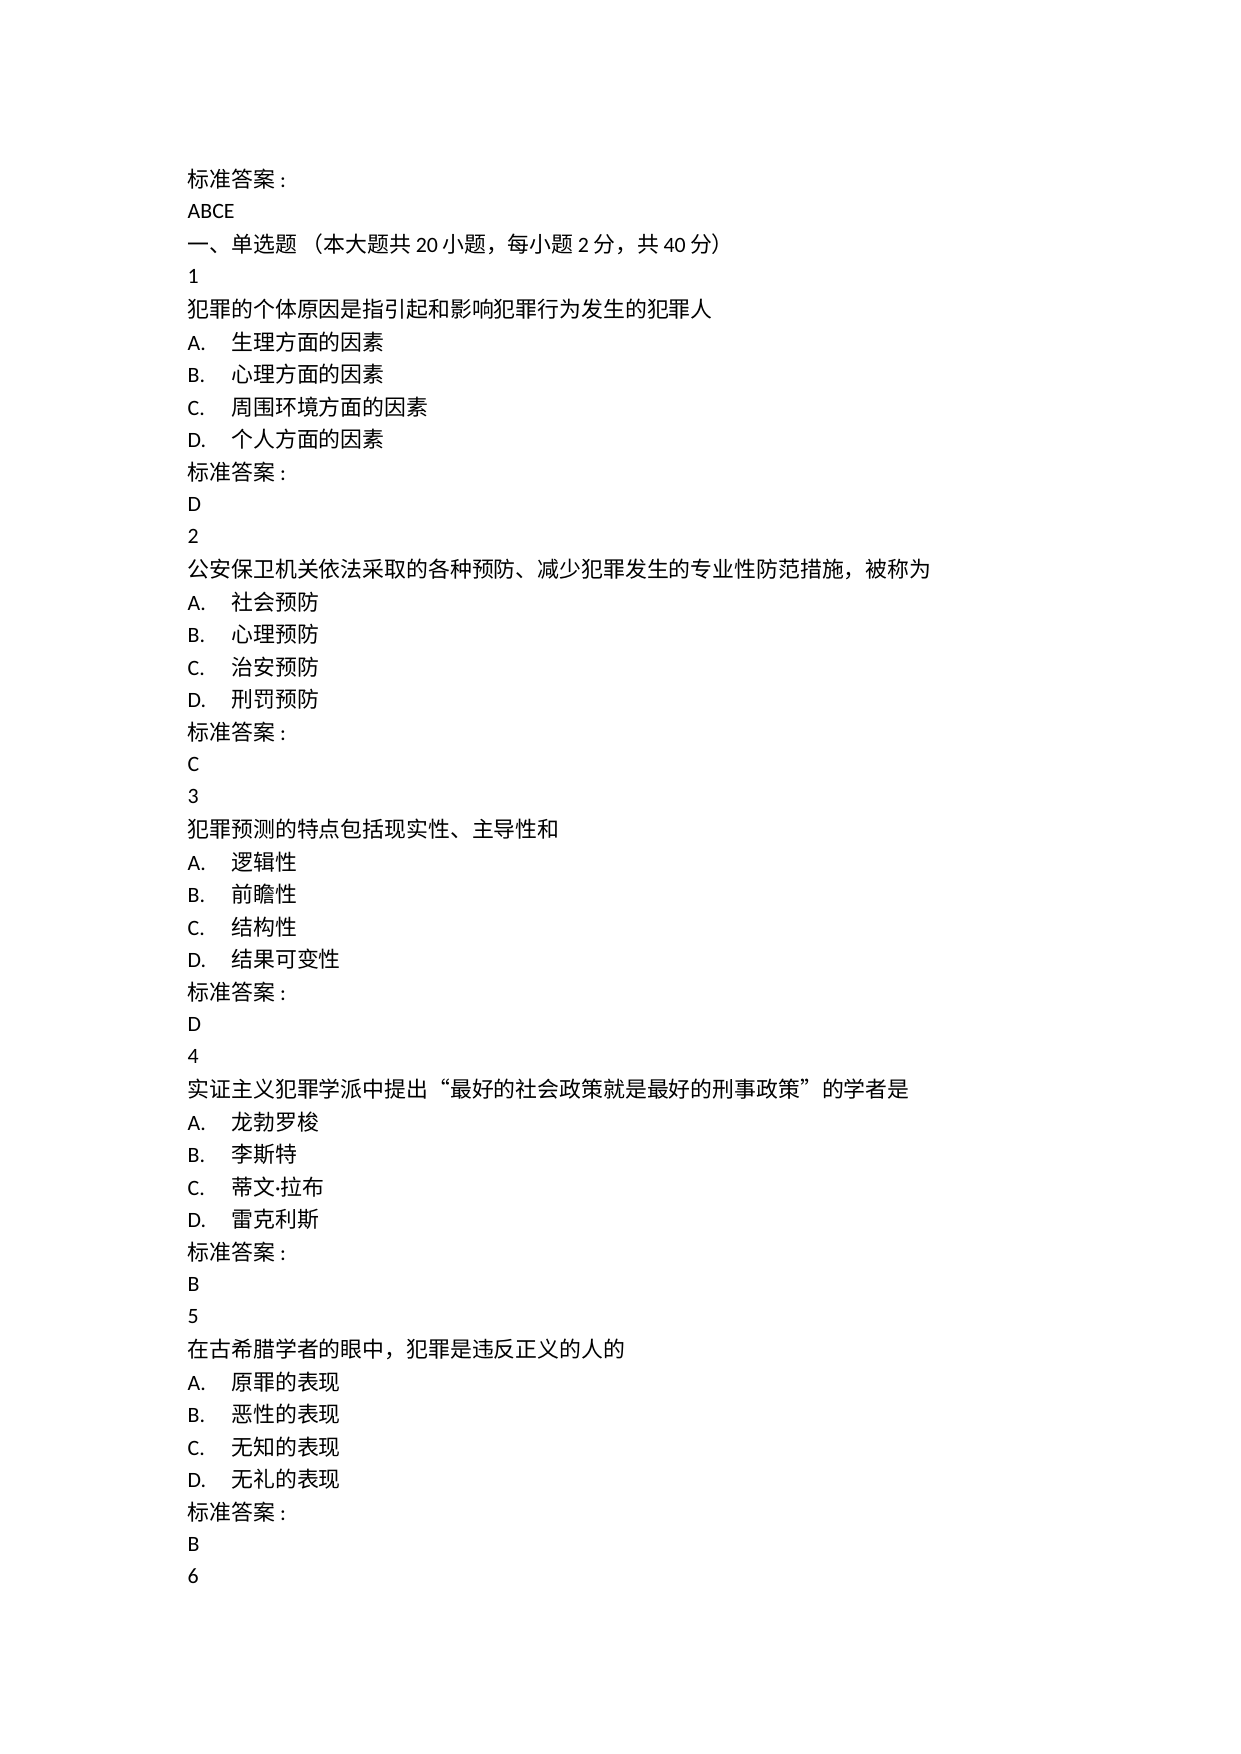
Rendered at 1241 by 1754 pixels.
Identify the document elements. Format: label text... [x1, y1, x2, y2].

text A. 生理方面的因素 [187, 324, 1053, 357]
text D. 刑罚预防 [187, 682, 1053, 714]
text 2 [187, 519, 1053, 552]
text B [187, 1267, 1053, 1299]
text A. 龙勃罗梭 [187, 1104, 1053, 1137]
text D. 雷克利斯 [187, 1202, 1053, 1234]
text C. 治安预防 [187, 649, 1053, 682]
text 实证主义犯罪学派中提出“最好的社会政策就是最好的刑事政策”的学者是 [187, 1072, 1053, 1104]
text 标准答案 : [187, 974, 1053, 1007]
text B. 心理预防 [187, 617, 1053, 649]
text A. 原罪的表现 [187, 1364, 1053, 1397]
text 标准答案 : [187, 1234, 1053, 1267]
text C. 蒂文·拉布 [187, 1169, 1053, 1202]
text B. 李斯特 [187, 1137, 1053, 1169]
text 标准答案 : [187, 162, 1053, 194]
text C. 无知的表现 [187, 1429, 1053, 1462]
text D [187, 1007, 1053, 1039]
text C [187, 747, 1053, 779]
text 5 [187, 1299, 1053, 1332]
text 1 [187, 259, 1053, 292]
text D [187, 487, 1053, 519]
text D. 结果可变性 [187, 942, 1053, 974]
text C. 结构性 [187, 909, 1053, 942]
text A. 逻辑性 [187, 844, 1053, 877]
text B. 前瞻性 [187, 877, 1053, 909]
text 4 [187, 1039, 1053, 1072]
text 3 [187, 779, 1053, 812]
text B [187, 1527, 1053, 1559]
text D. 无礼的表现 [187, 1462, 1053, 1494]
text D. 个人方面的因素 [187, 422, 1053, 454]
text 标准答案 : [187, 454, 1053, 487]
text 6 [187, 1559, 1053, 1592]
text 标准答案 : [187, 714, 1053, 747]
text 标准答案 : [187, 1494, 1053, 1527]
text A. 社会预防 [187, 584, 1053, 617]
text 一、单选题 （本大题共20小题，每小题2分，共40分） [187, 227, 1053, 259]
text 犯罪的个体原因是指引起和影响犯罪行为发生的犯罪人 [187, 292, 1053, 324]
text 犯罪预测的特点包括现实性、主导性和 [187, 812, 1053, 844]
text B. 恶性的表现 [187, 1397, 1053, 1429]
text ABCE [187, 194, 1053, 227]
text B. 心理方面的因素 [187, 357, 1053, 389]
text 公安保卫机关依法采取的各种预防、减少犯罪发生的专业性防范措施，被称为 [187, 552, 1053, 584]
text 在古希腊学者的眼中，犯罪是违反正义的人的 [187, 1332, 1053, 1364]
text C. 周围环境方面的因素 [187, 389, 1053, 422]
